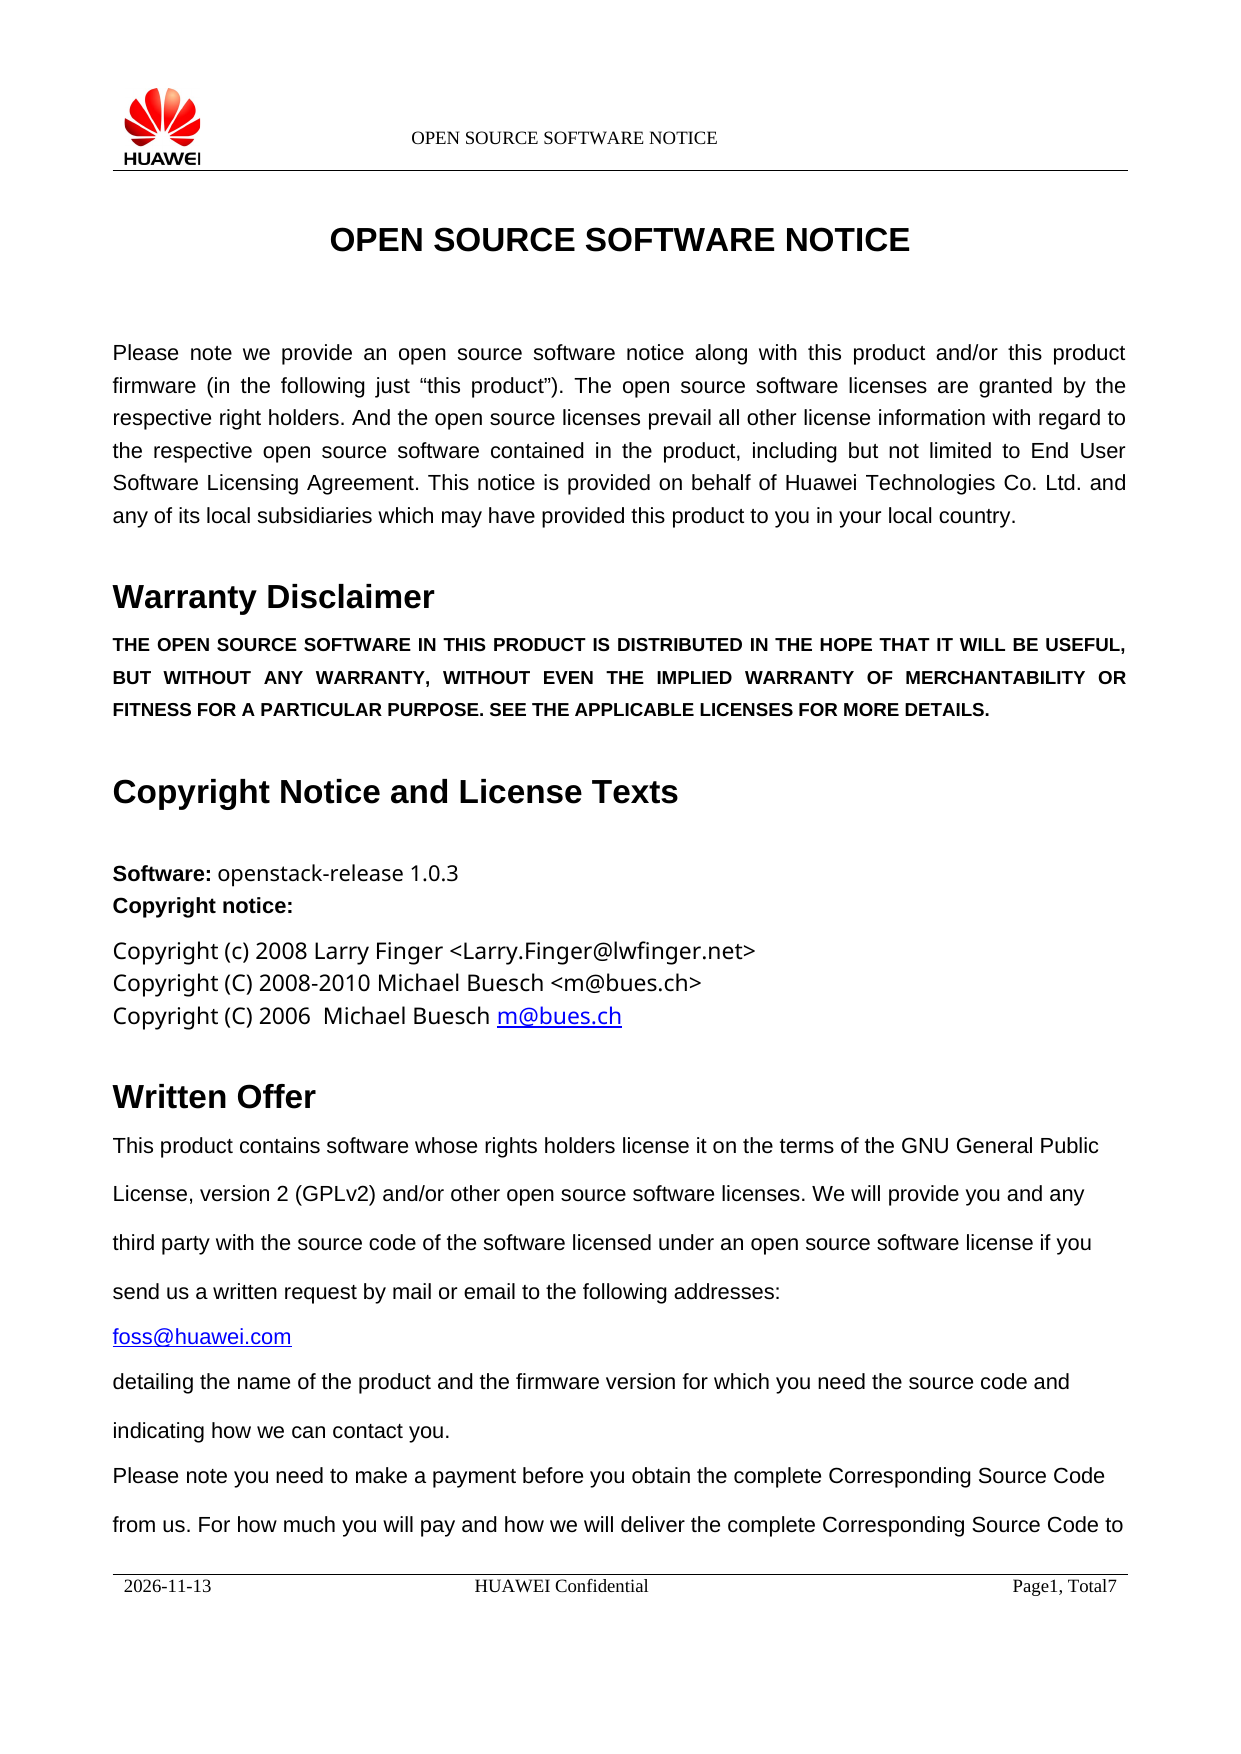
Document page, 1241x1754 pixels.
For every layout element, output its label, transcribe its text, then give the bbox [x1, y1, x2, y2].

text Written Offer [112, 1064, 1128, 1129]
text foss@huawei.com [112, 1320, 1128, 1353]
text detailing the name of the product and the firmware version for which you need the source code and indicating how we can contact you. [112, 1365, 1128, 1447]
text Copyright Notice and License Texts [112, 759, 1128, 824]
picture [124, 88, 201, 165]
text The open source software in this product is distributed in the hope that it will be useful, but WITHOUT ANY WARRANTY, without even the implied warranty of MERCHANTABILITY or FITNESS FOR A PARTICULAR PURPOSE. See the applicable licenses for more details. [112, 629, 1128, 726]
text Copyright notice: [112, 889, 1128, 921]
text This product contains software whose rights holders license it on the terms of the GNU General Public License, version 2 (GPLv2) and/or other open source software licenses. We will provide you and any third party with the source code of the software licensed under an open source software license if you send us a written request by mail or email to the following addresses: [112, 1129, 1128, 1308]
text Please note we provide an open source software notice along with this product and/or this product firmware (in the following just “this product”). The open source software licenses are granted by the respective right holders. And the open source licenses prevail all other license information with regard to the respective open source software contained in the product, including but not limited to End User Software Licensing Agreement. This notice is provided on behalf of Huawei Technologies Co. Ltd. and any of its local subsidiaries which may have provided this product to you in your local country. [112, 336, 1128, 531]
text Copyright (C) 2008-2010 Michael Buesch <m@bues.ch> [112, 966, 1128, 999]
text Warranty Disclaimer [112, 564, 1128, 629]
text OPEN SOURCE SOFTWARE NOTICE [112, 206, 1128, 271]
text Copyright (c) 2008 Larry Finger <Larry.Finger@lwfinger.net> [112, 934, 1128, 966]
title Software: openstack-release 1.0.3 [112, 856, 1128, 889]
text Copyright (C) 2006 Michael Buesch m@bues.ch [112, 999, 1128, 1031]
